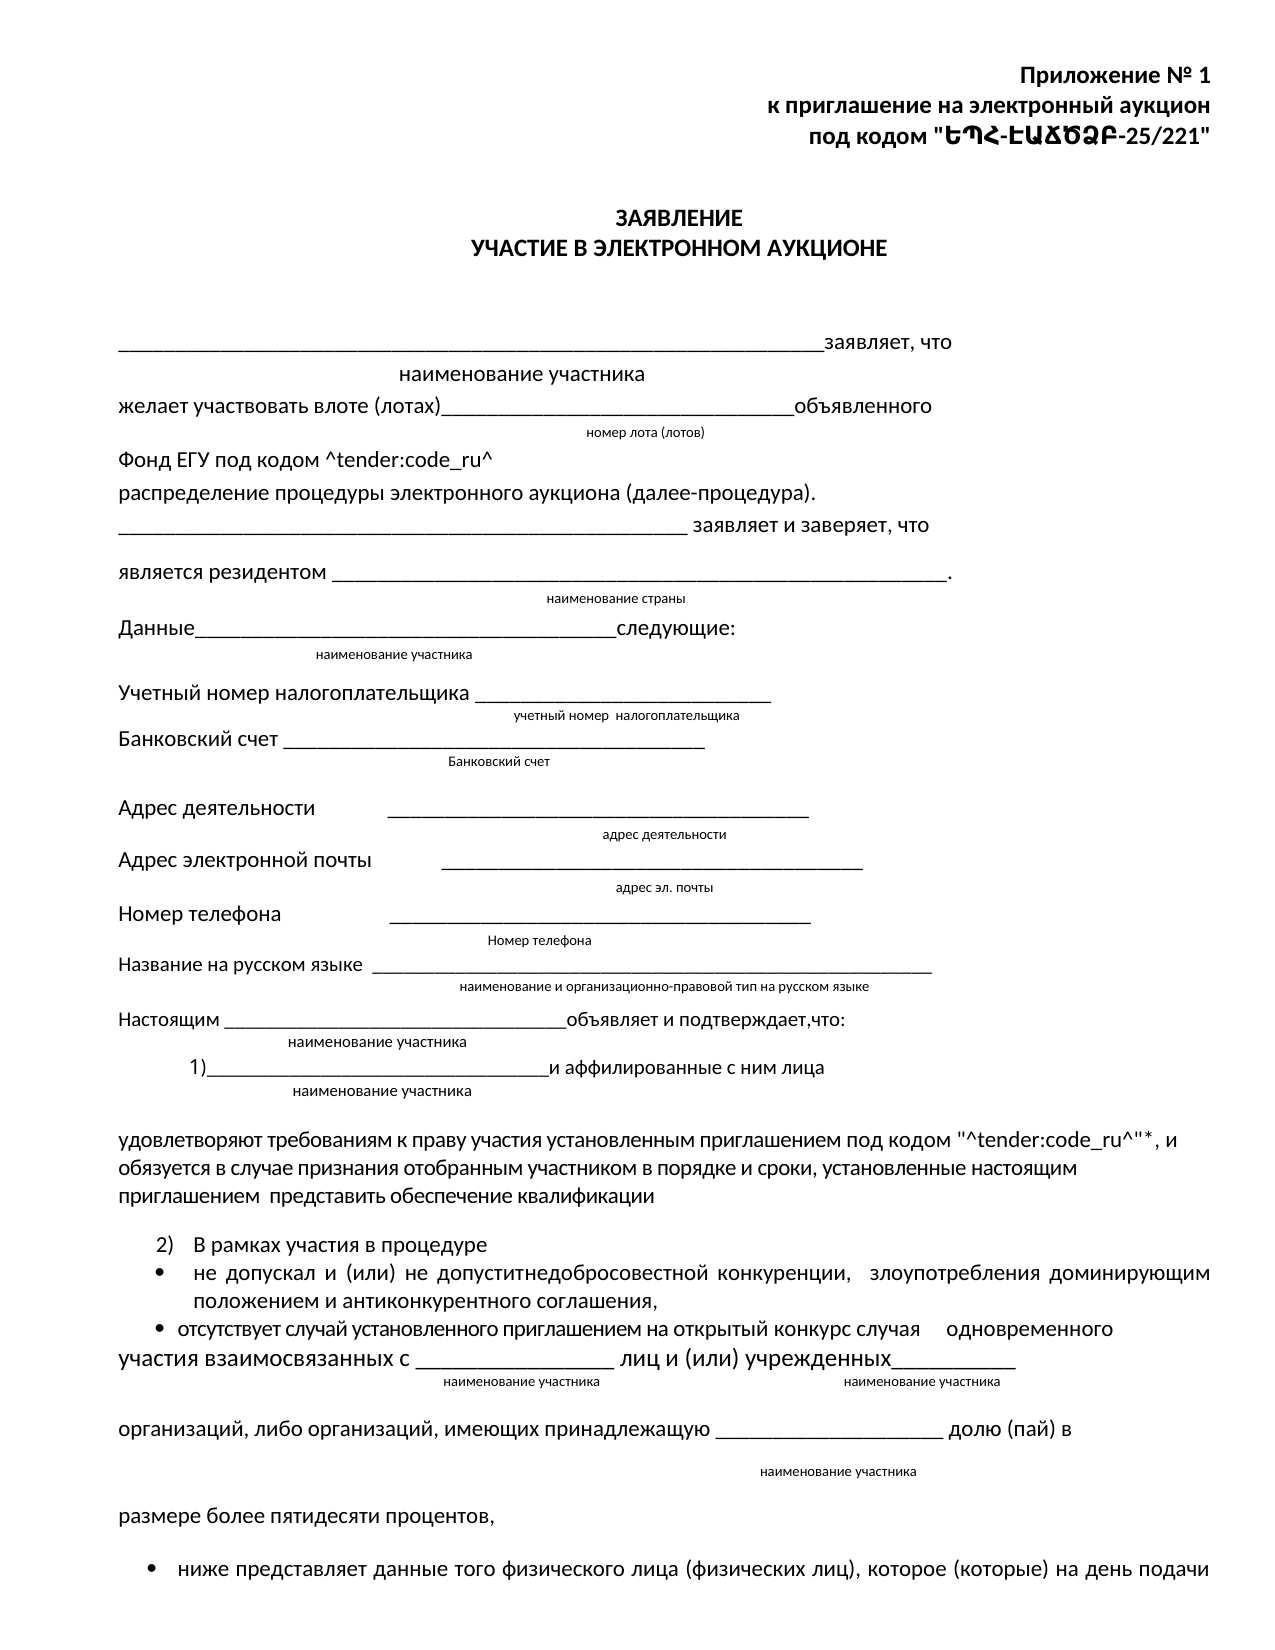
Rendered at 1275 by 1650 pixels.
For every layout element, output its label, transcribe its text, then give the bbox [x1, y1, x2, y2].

text ЗАЯВЛЕНИЕ [148, 202, 1211, 232]
list не допускал и (или) не допуститнедобросовестной конкуренции, злоупотребления доминирующим положением и антиконкурентного соглашения, [156, 1258, 1211, 1314]
text Учетный номер налогоплательщика __________________________ [118, 678, 1211, 706]
text Адрес электронной почты _____________________________________ [118, 846, 1211, 874]
text желает участвовать влоте (лотах)_______________________________объявленного [118, 391, 1211, 419]
text Фонд ЕГУ под кодом ^tender:code_ru^ [118, 445, 1211, 473]
text номер лота (лотов) [576, 423, 1211, 441]
text Название на русском языке ______________________________________________________ [118, 951, 1211, 977]
text наименование участника [399, 359, 1211, 387]
text Адрес деятельности _____________________________________ [118, 793, 1211, 821]
text распределение процедуры электронного аукциона (далее-процедура). [118, 478, 1211, 506]
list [148, 1554, 1211, 1582]
text наименование участника [118, 1080, 1211, 1101]
text Настоящим _________________________________объявляет и подтверждает,что: [118, 1006, 1211, 1032]
text Номер телефона _____________________________________ [118, 899, 1211, 927]
text наименование участника наименование участника [443, 1372, 1211, 1390]
text УЧАСТИЕ В ЭЛЕКТРОННОМ АУКЦИОНЕ [148, 232, 1211, 263]
text адрес эл. почты [118, 878, 1211, 896]
text организаций, либо организаций, имеющих принадлежащую ____________________ долю (пай) в [118, 1414, 1211, 1442]
text адрес деятельности [118, 825, 1211, 843]
text размере более пятидесяти процентов, [118, 1501, 1211, 1529]
list отсутствует случай установленного приглашением на открытый конкурс случая одновременного [156, 1314, 1211, 1342]
text Банковский счет [118, 752, 1211, 770]
text ______________________________________________________________заявляет, что [118, 327, 1211, 355]
text __________________________________________________ заявляет и заверяет, что [118, 510, 1211, 538]
text к приглашение на электронный аукцион [148, 89, 1211, 120]
text участия взаимосвязанных с ________________ лиц и (или) учрежденных__________ [118, 1342, 1211, 1372]
list В рамках участия в процедуре [156, 1230, 1211, 1258]
text наименование участника [118, 645, 1211, 663]
text 1)_________________________________и аффилированные с ним лица [118, 1052, 1211, 1080]
text наименование участника [118, 1462, 1211, 1480]
text наименование участника [118, 1032, 1211, 1052]
text удовлетворяют требованиям к праву участия установленным приглашением под кодом "^tender:code_ru^"*, и обязуется в случае признания отобранным участником в порядке и сроки, установленные настоящим приглашением представить обеспечение квалификации [118, 1125, 1211, 1209]
text Банковский счет _____________________________________ [118, 724, 1211, 752]
text наименование страны [546, 589, 1211, 607]
text под кодом "ԵՊՀ-ԷԱՃԾՁԲ-25/221" [148, 120, 1211, 151]
text Номер телефона [487, 931, 1211, 949]
text наименование и организационно-правовой тип на русском языке [118, 977, 1211, 994]
text является резидентом ______________________________________________________. [118, 557, 1211, 585]
text Приложение № 1 [118, 59, 1211, 89]
text Данные_____________________________________следующие: [118, 613, 1211, 641]
text учетный номер налогоплательщика [118, 706, 1211, 724]
